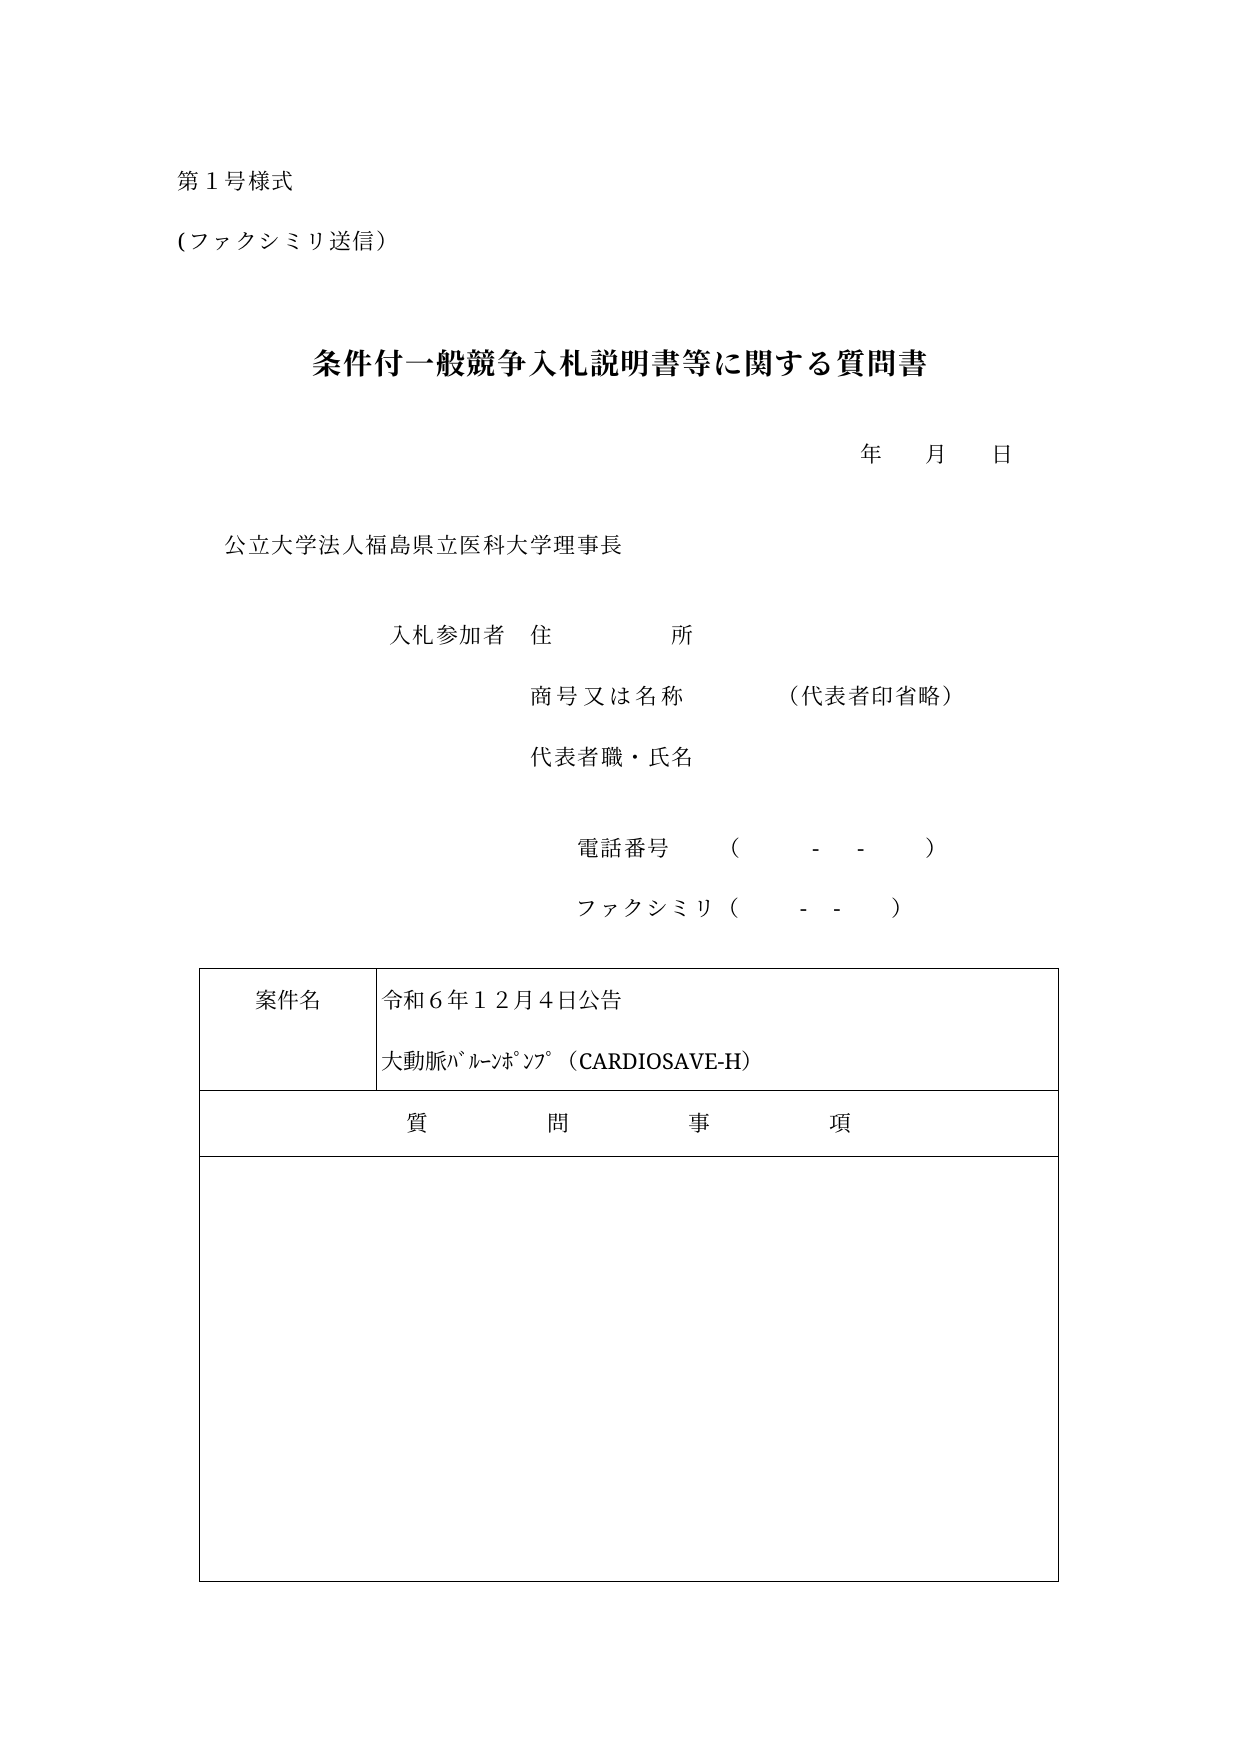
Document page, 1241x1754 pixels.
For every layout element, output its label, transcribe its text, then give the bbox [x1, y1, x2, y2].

text 電話番号 （ - - ） [177, 816, 1063, 877]
text (ファクシミリ送信） [177, 210, 1063, 271]
text 入札参加者 住 所 [177, 604, 1063, 665]
table_header 案件名 [200, 969, 376, 1090]
text 代表者職・氏名 [177, 725, 1063, 786]
text 商号又は名称 （代表者印省略） [177, 665, 1063, 725]
text 条件付一般競争入札説明書等に関する質問書 [177, 331, 1063, 392]
text 第１号様式 [177, 149, 1063, 210]
text 年 月 日 [177, 422, 1063, 483]
table_header 令和６年１２月４日公告 大動脈ﾊﾞﾙｰﾝﾎﾟﾝﾌﾟ（CARDIOSAVE-H） [377, 969, 1058, 1090]
text ファクシミリ（ - - ） [177, 877, 1063, 938]
table_cell [200, 1157, 1058, 1581]
table_cell 質 問 事 項 [200, 1091, 1058, 1156]
text 公立大学法人福島県立医科大学理事長 [177, 513, 1063, 574]
